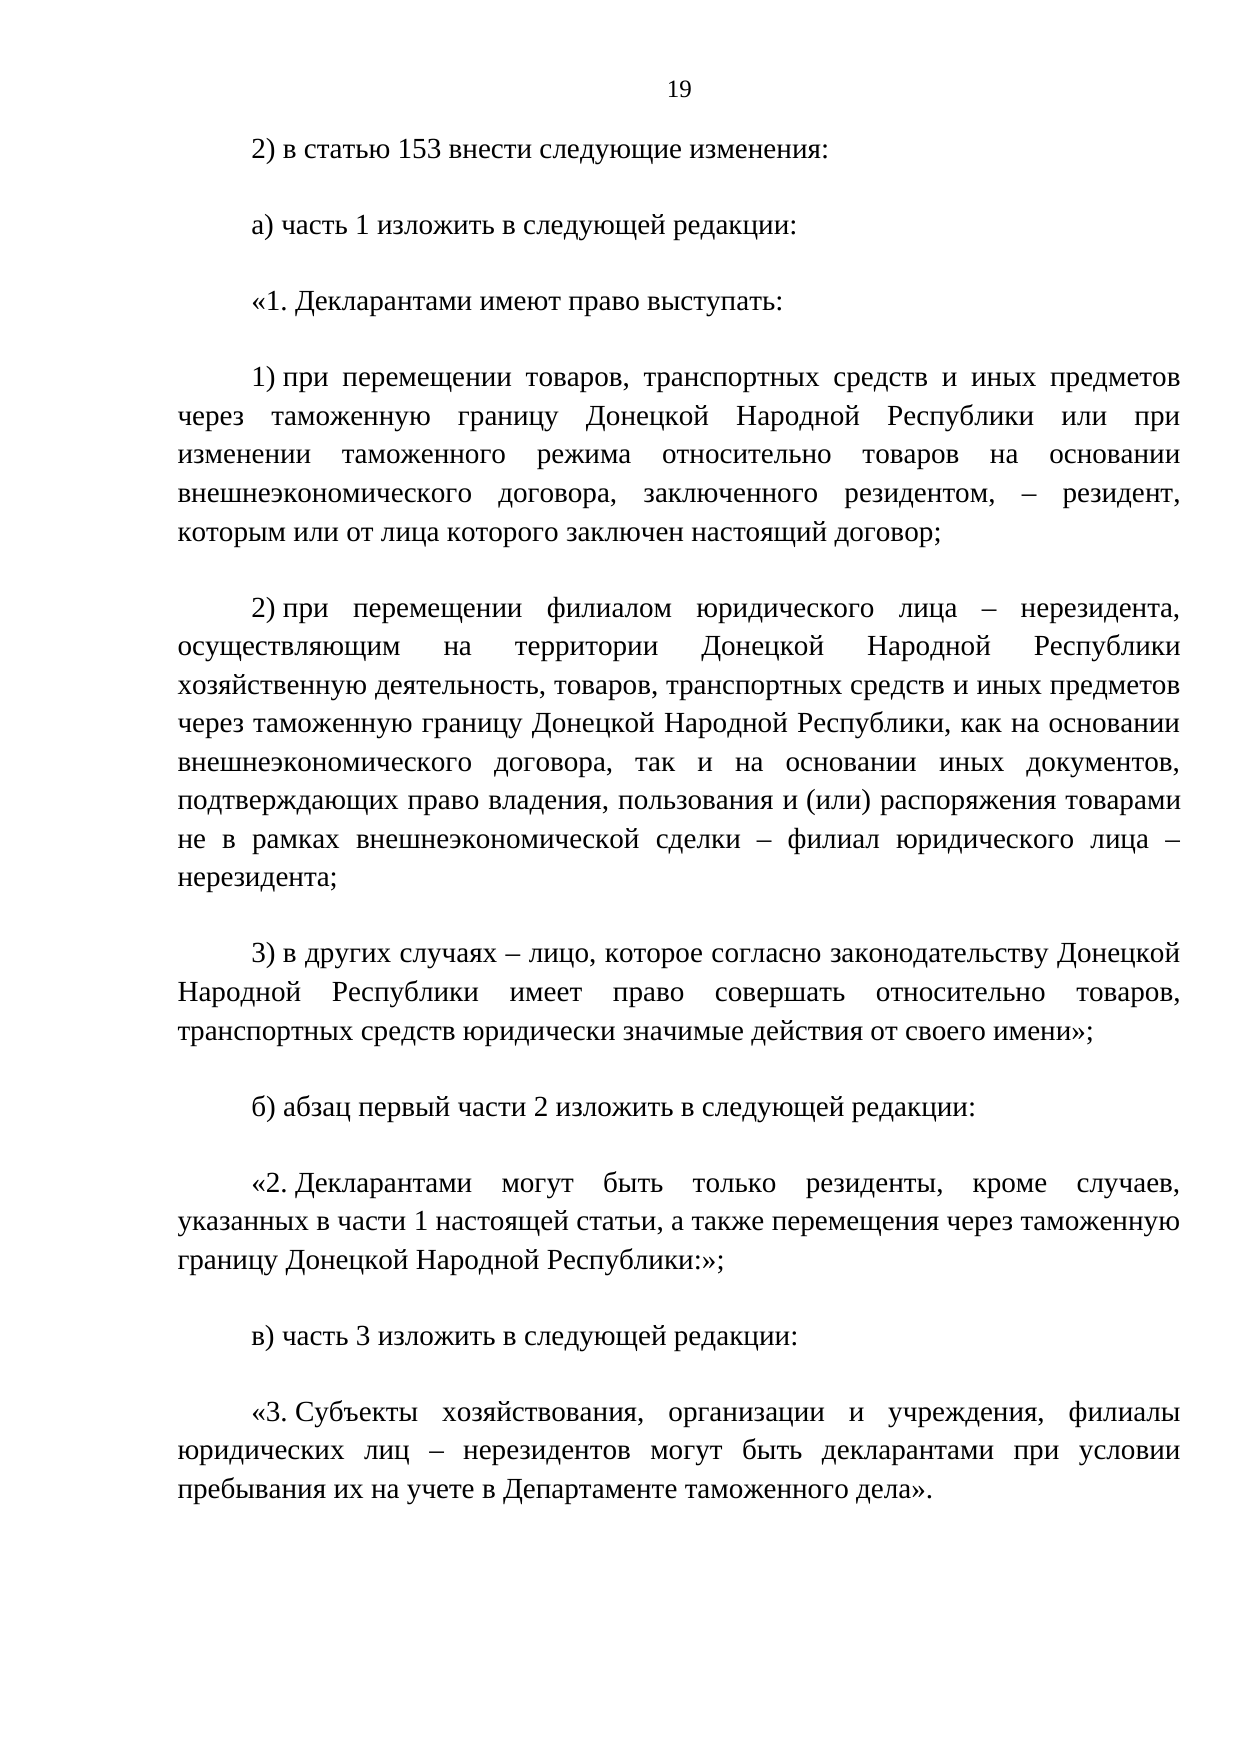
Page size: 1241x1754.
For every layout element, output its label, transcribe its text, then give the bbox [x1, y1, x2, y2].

text 1) при перемещении товаров, транспортных средств и иных предметов через таможенную границу Донецкой Народной Республики или при изменении таможенного режима относительно товаров на основании внешнеэкономического договора, заключенного резидентом, – резидент, которым или от лица которого заключен настоящий договор; [177, 359, 1181, 547]
text б) абзац первый части 2 изложить в следующей редакции: [177, 1089, 1181, 1122]
text «3. Субъекты хозяйствования, организации и учреждения, филиалы юридических лиц – нерезидентов могут быть декларантами при условии пребывания их на учете в Департаменте таможенного дела». [177, 1394, 1181, 1504]
text «1. Декларантами имеют право выступать: [177, 283, 1181, 317]
text в) часть 3 изложить в следующей редакции: [177, 1318, 1181, 1351]
text 2) в статью 153 внести следующие изменения: [177, 131, 1181, 165]
text «2. Декларантами могут быть только резиденты, кроме случаев, указанных в части 1 настоящей статьи, а также перемещения через таможенную границу Донецкой Народной Республики:»; [177, 1165, 1181, 1275]
text а) часть 1 изложить в следующей редакции: [177, 207, 1181, 241]
text 3) в других случаях – лицо, которое согласно законодательству Донецкой Народной Республики имеет право совершать относительно товаров, транспортных средств юридически значимые действия от своего имени»; [177, 936, 1181, 1046]
text 2) при перемещении филиалом юридического лица – нерезидента, осуществляющим на территории Донецкой Народной Республики хозяйственную деятельность, товаров, транспортных средств и иных предметов через таможенную границу Донецкой Народной Республики, как на основании внешнеэкономического договора, так и на основании иных документов, подтверждающих право владения, пользования и (или) распоряжения товарами не в рамках внешнеэкономической сделки – филиал юридического лица – нерезидента; [177, 590, 1181, 893]
